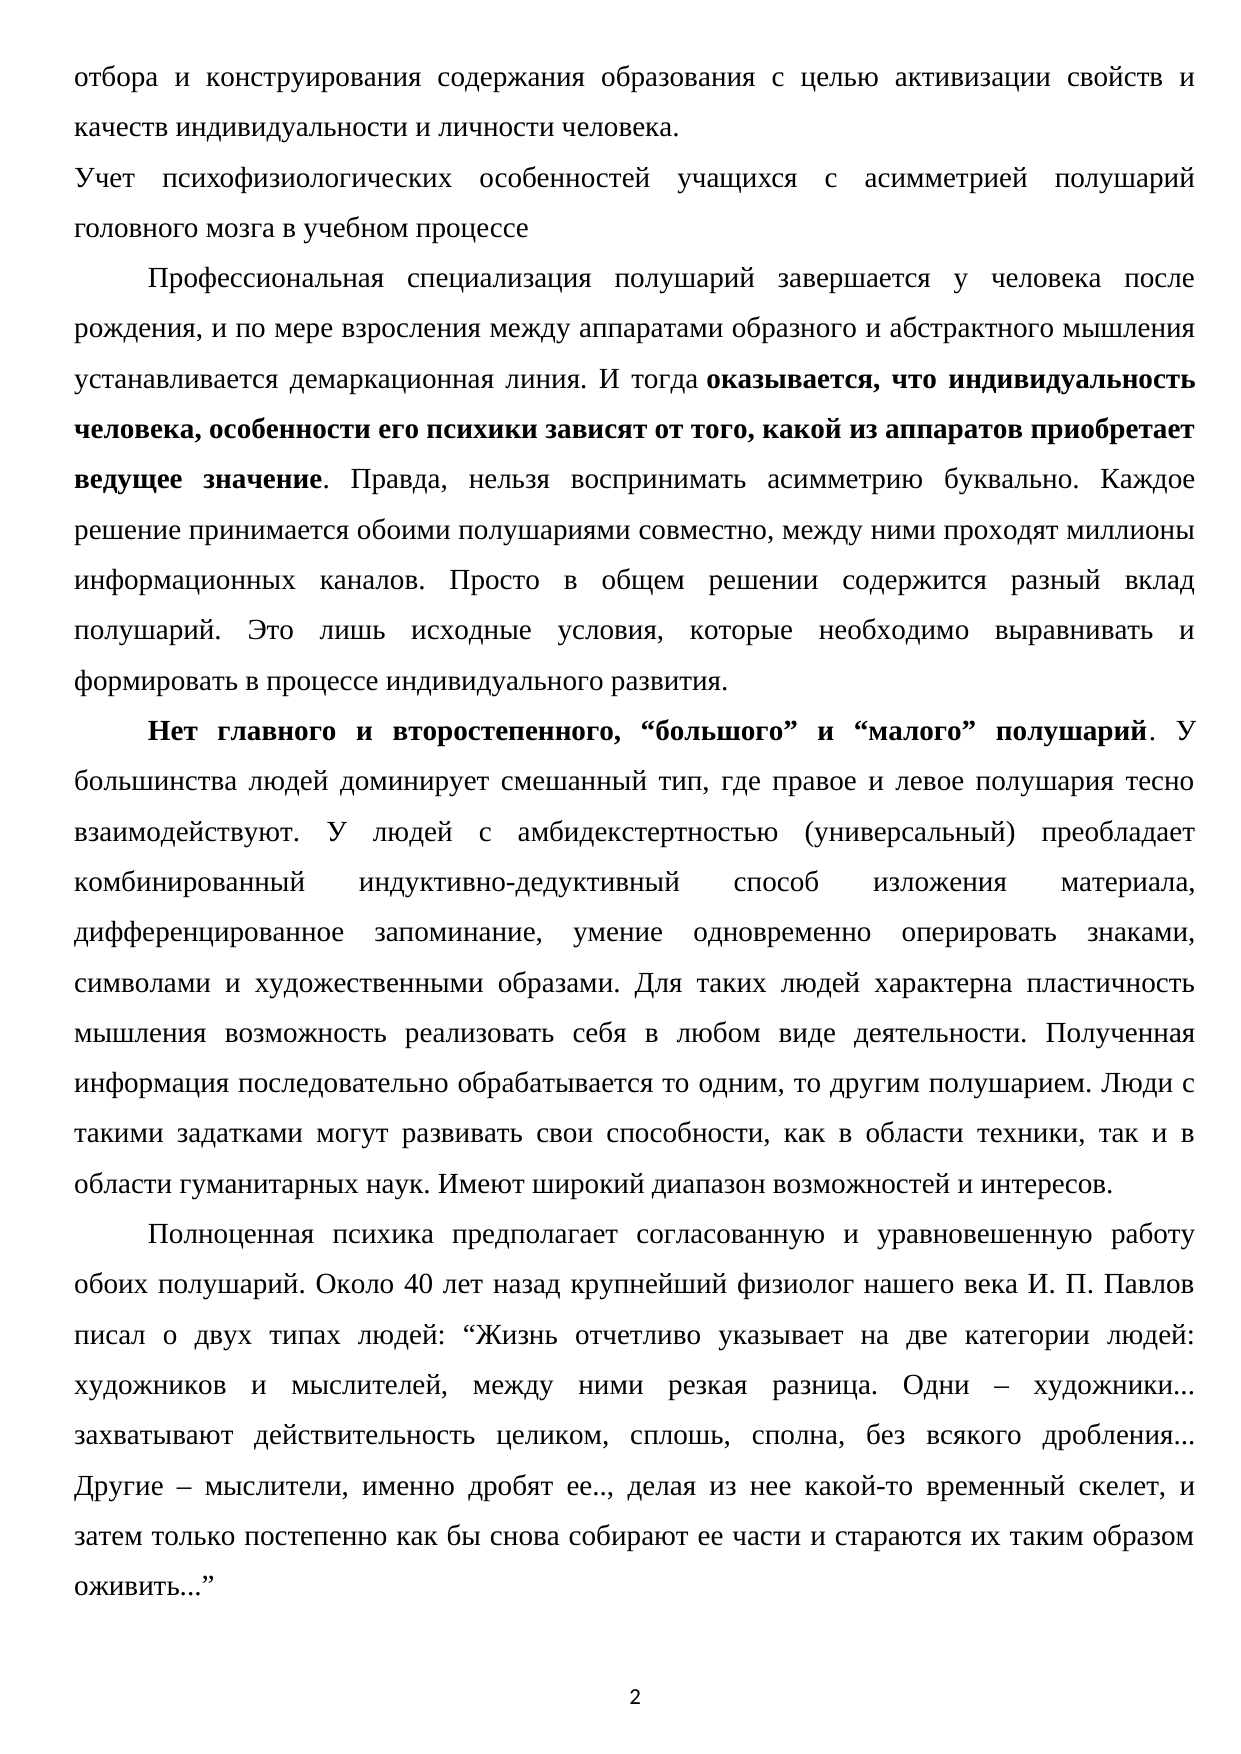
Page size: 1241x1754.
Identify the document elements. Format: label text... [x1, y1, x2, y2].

text Нет главного и второстепенного, “большого” и “малого” полушарий. У большинства людей доминирует смешанный тип, где правое и левое полушария тесно взаимодействуют. У людей с амбидекстертностью (универсальный) преобладает комбинированный индуктивно-дедуктивный способ изложения материала, дифференцированное запоминание, умение одновременно оперировать знаками, символами и художественными образами. Для таких людей характерна пластичность мышления возможность реализовать себя в любом виде деятельности. Полученная информация последовательно обрабатывается то одним, то другим полушарием. Люди с такими задатками могут развивать свои способности, как в области техники, так и в области гуманитарных наук. Имеют широкий диапазон возможностей и интересов. [74, 713, 1196, 1199]
text Учет психофизиологических особенностей учащихся с асимметрией полушарий головного мозга в учебном процессе [74, 160, 1196, 243]
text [74, 59, 1196, 143]
text Профессиональная специализация полушарий завершается у человека после рождения, и по мере взросления между аппаратами образного и абстрактного мышления устанавливается демаркационная линия. И тогда оказывается, что индивидуальность человека, особенности его психики зависят от того, какой из аппаратов приобретает ведущее значение. Правда, нельзя воспринимать асимметрию буквально. Каждое решение принимается обоими полушариями совместно, между ними проходят миллионы информационных каналов. Просто в общем решении содержится разный вклад полушарий. Это лишь исходные условия, которые необходимо выравнивать и формировать в процессе индивидуального развития. [74, 260, 1196, 696]
text Полноценная психика предполагает согласованную и уравновешенную работу обоих полушарий. Около 40 лет назад крупнейший физиолог нашего века И. П. Павлов писал о двух типах людей: “Жизнь отчетливо указывает на две категории людей: художников и мыслителей, между ними резкая разница. Одни – художники... захватывают действительность целиком, сплошь, сполна, без всякого дробления... Другие – мыслители, именно дробят ее.., делая из нее какой-то временный скелет, и затем только постепенно как бы снова собирают ее части и стараются их таким образом оживить...” [74, 1216, 1196, 1602]
